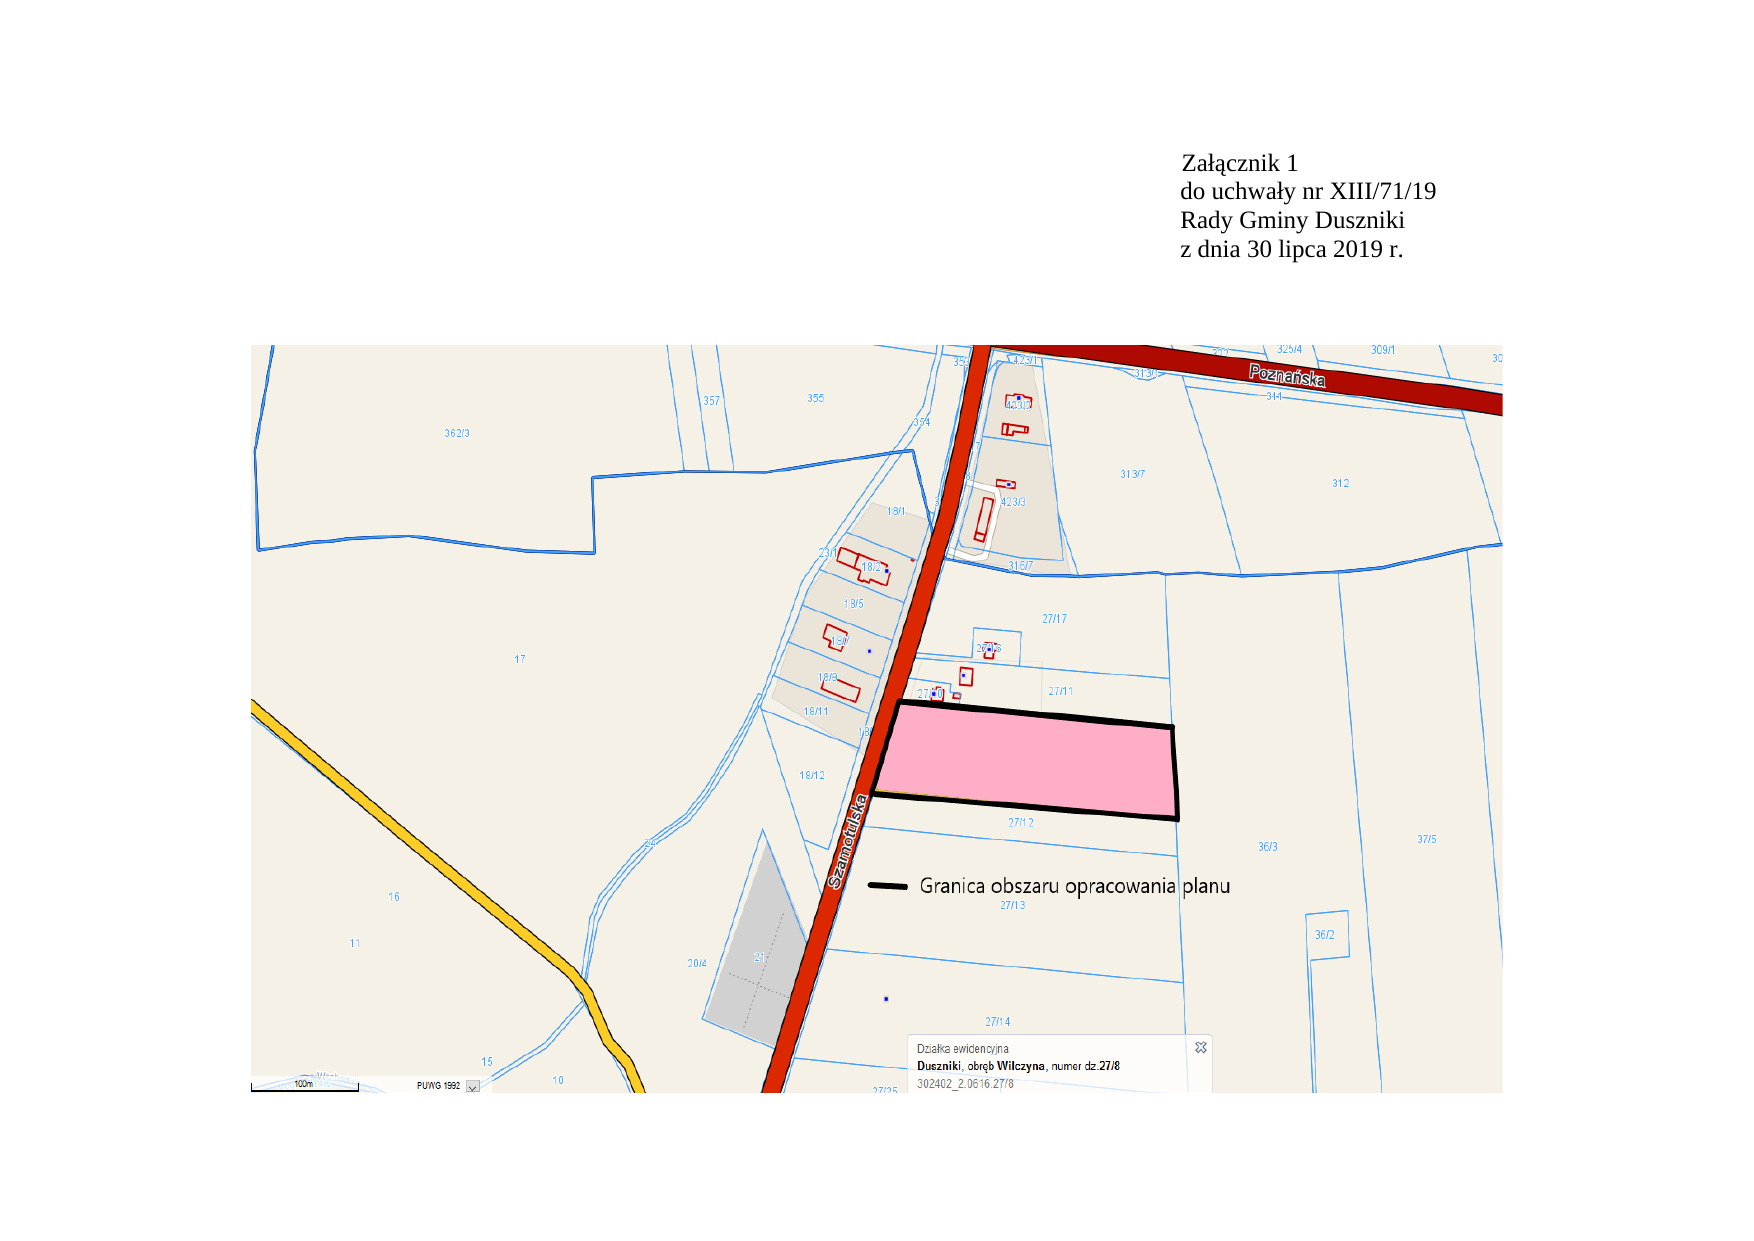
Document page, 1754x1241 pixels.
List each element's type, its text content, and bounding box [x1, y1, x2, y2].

text Załącznik 1 [1181, 148, 1606, 176]
text Rady Gminy Duszniki [1106, 205, 1606, 234]
text z dnia 30 lipca 2019 r. [148, 234, 1606, 263]
picture [251, 345, 1503, 1093]
text do uchwały nr XIII/71/19 [148, 176, 1606, 205]
